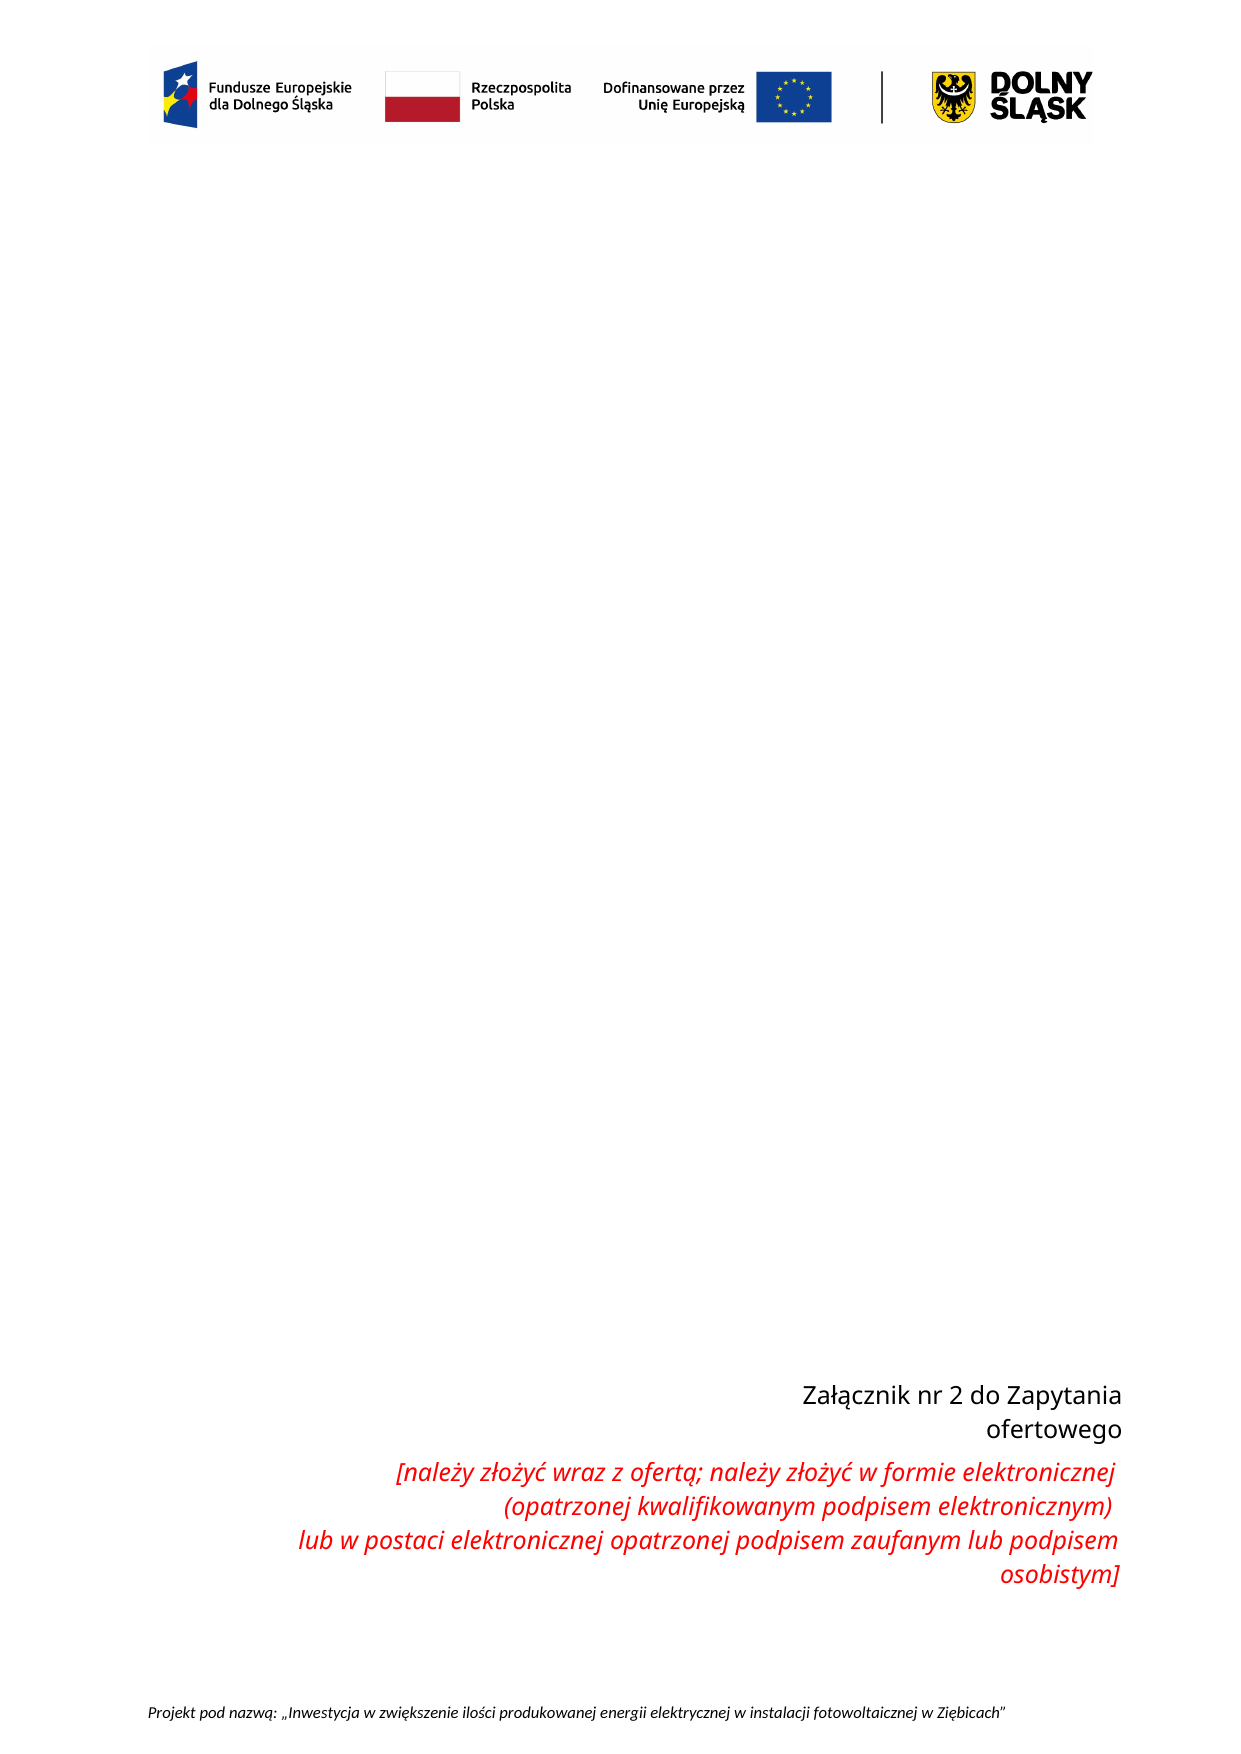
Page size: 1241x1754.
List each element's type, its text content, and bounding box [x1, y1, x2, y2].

text Załącznik nr 2 do Zapytania ofertowego [664, 1378, 1122, 1446]
picture [147, 44, 1093, 145]
text [należy złożyć wraz z ofertą; należy złożyć w formie elektronicznej (opatrzonej kwalifikowanym podpisem elektronicznym) lub w postaci elektronicznej opatrzonej podpisem zaufanym lub podpisem osobistym] [193, 1454, 1122, 1591]
